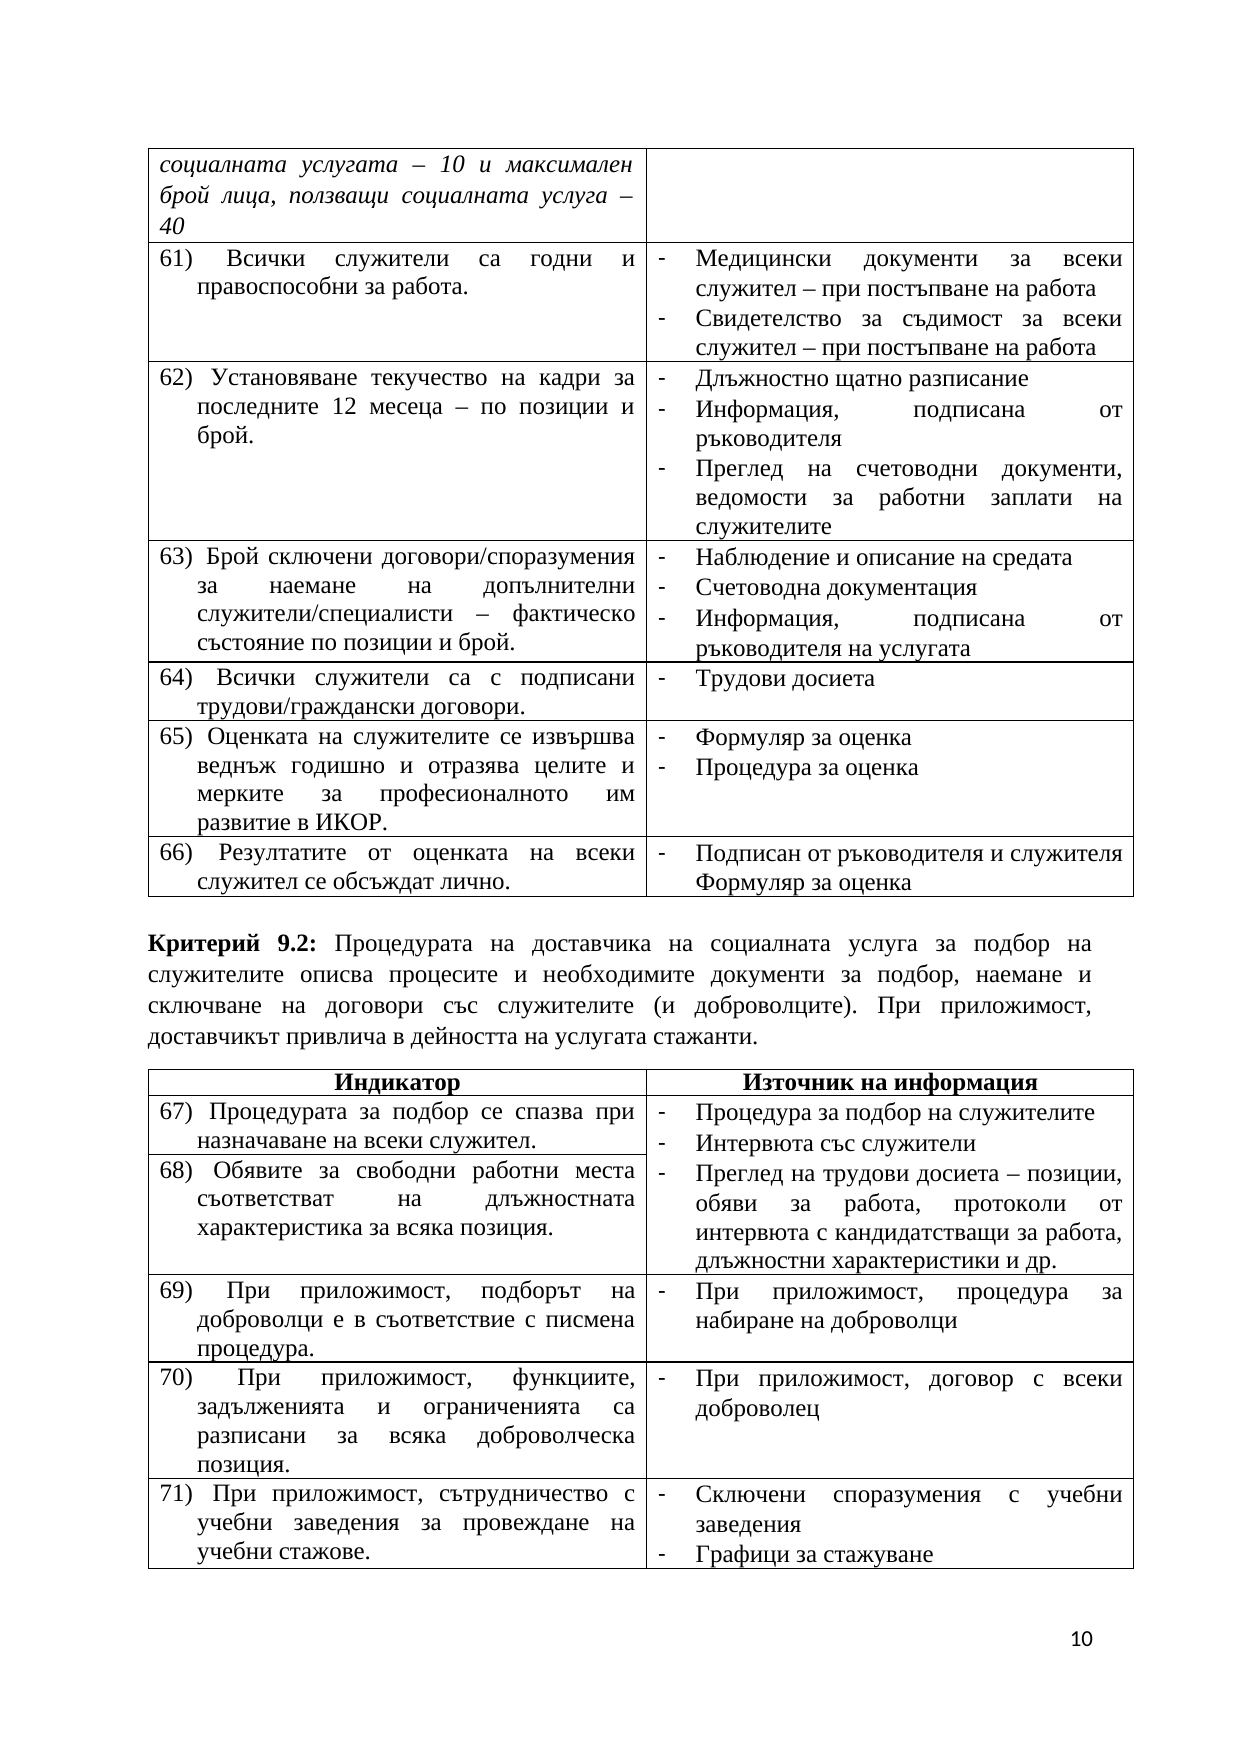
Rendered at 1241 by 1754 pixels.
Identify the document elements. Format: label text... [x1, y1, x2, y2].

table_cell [647, 149, 1133, 242]
table_cell Процедурата за подбор се спазва при назначаване на всеки служител. [149, 1096, 646, 1154]
table_cell Установяване текучество на кадри за последните 12 месеца – по позиции и брой. [149, 362, 646, 540]
table_cell Резултатите от оценката на всеки служител се обсъждат лично. [149, 837, 646, 896]
table_cell Подписан от ръководителя и служителя Формуляр за оценка [647, 837, 1133, 896]
table_cell Формуляр за оценка Процедура за оценка [647, 721, 1133, 836]
table_cell Наблюдение и описание на средата Счетоводна документация Информация, подписана от ръководителя на услугата [647, 541, 1133, 661]
table_cell Всички служители са годни и правоспособни за работа. [149, 243, 646, 361]
table_cell Брой сключени договори/споразумения за наемане на допълнителни служители/специалисти – фактическо състояние по позиции и брой. [149, 541, 646, 661]
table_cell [149, 149, 646, 242]
table_cell Трудови досиета [647, 663, 1133, 720]
table_header Източник на информация [647, 1070, 1133, 1095]
table_cell При приложимост, подборът на доброволци е в съответствие с писмена процедура. [149, 1275, 646, 1361]
table_cell Медицински документи за всеки служител – при постъпване на работа Свидетелство за съдимост за всеки служител – при постъпване на работа [647, 243, 1133, 361]
text Критерий 9.2: Процедурата на доставчика на социалната услуга за подбор на служителите описва процесите и необходимите документи за подбор, наемане и сключване на договори със служителите (и доброволците). При приложимост, доставчикът привлича в дейността на услугата стажанти. [148, 928, 1093, 1050]
table_cell Длъжностно щатно разписание Информация, подписана от ръководителя Преглед на счетоводни документи, ведомости за работни заплати на служителите [647, 362, 1133, 540]
table_cell Оценката на служителите се извършва веднъж годишно и отразява целите и мерките за професионалното им развитие в ИКОР. [149, 721, 646, 836]
table_cell Всички служители са с подписани трудови/граждански договори. [149, 663, 646, 720]
table_cell При приложимост, процедура за набиране на доброволци [647, 1275, 1133, 1361]
table_cell При приложимост, договор с всеки доброволец [647, 1363, 1133, 1477]
table_header Индикатор [149, 1070, 646, 1095]
table_cell При приложимост, сътрудничество с учебни заведения за провеждане на учебни стажове. [149, 1479, 646, 1568]
table_cell Обявите за свободни работни места съответстват на длъжностната характеристика за всяка позиция. [149, 1155, 646, 1274]
table_cell Процедура за подбор на служителите Интервюта със служители Преглед на трудови досиета – позиции, обяви за работа, протоколи от интервюта с кандидатстващи за работа, длъжностни характеристики и др. [647, 1096, 1133, 1274]
table_cell Сключени споразумения с учебни заведения Графици за стажуване [647, 1479, 1133, 1568]
table_cell При приложимост, функциите, задълженията и ограниченията са разписани за всяка доброволческа позиция. [149, 1363, 646, 1477]
